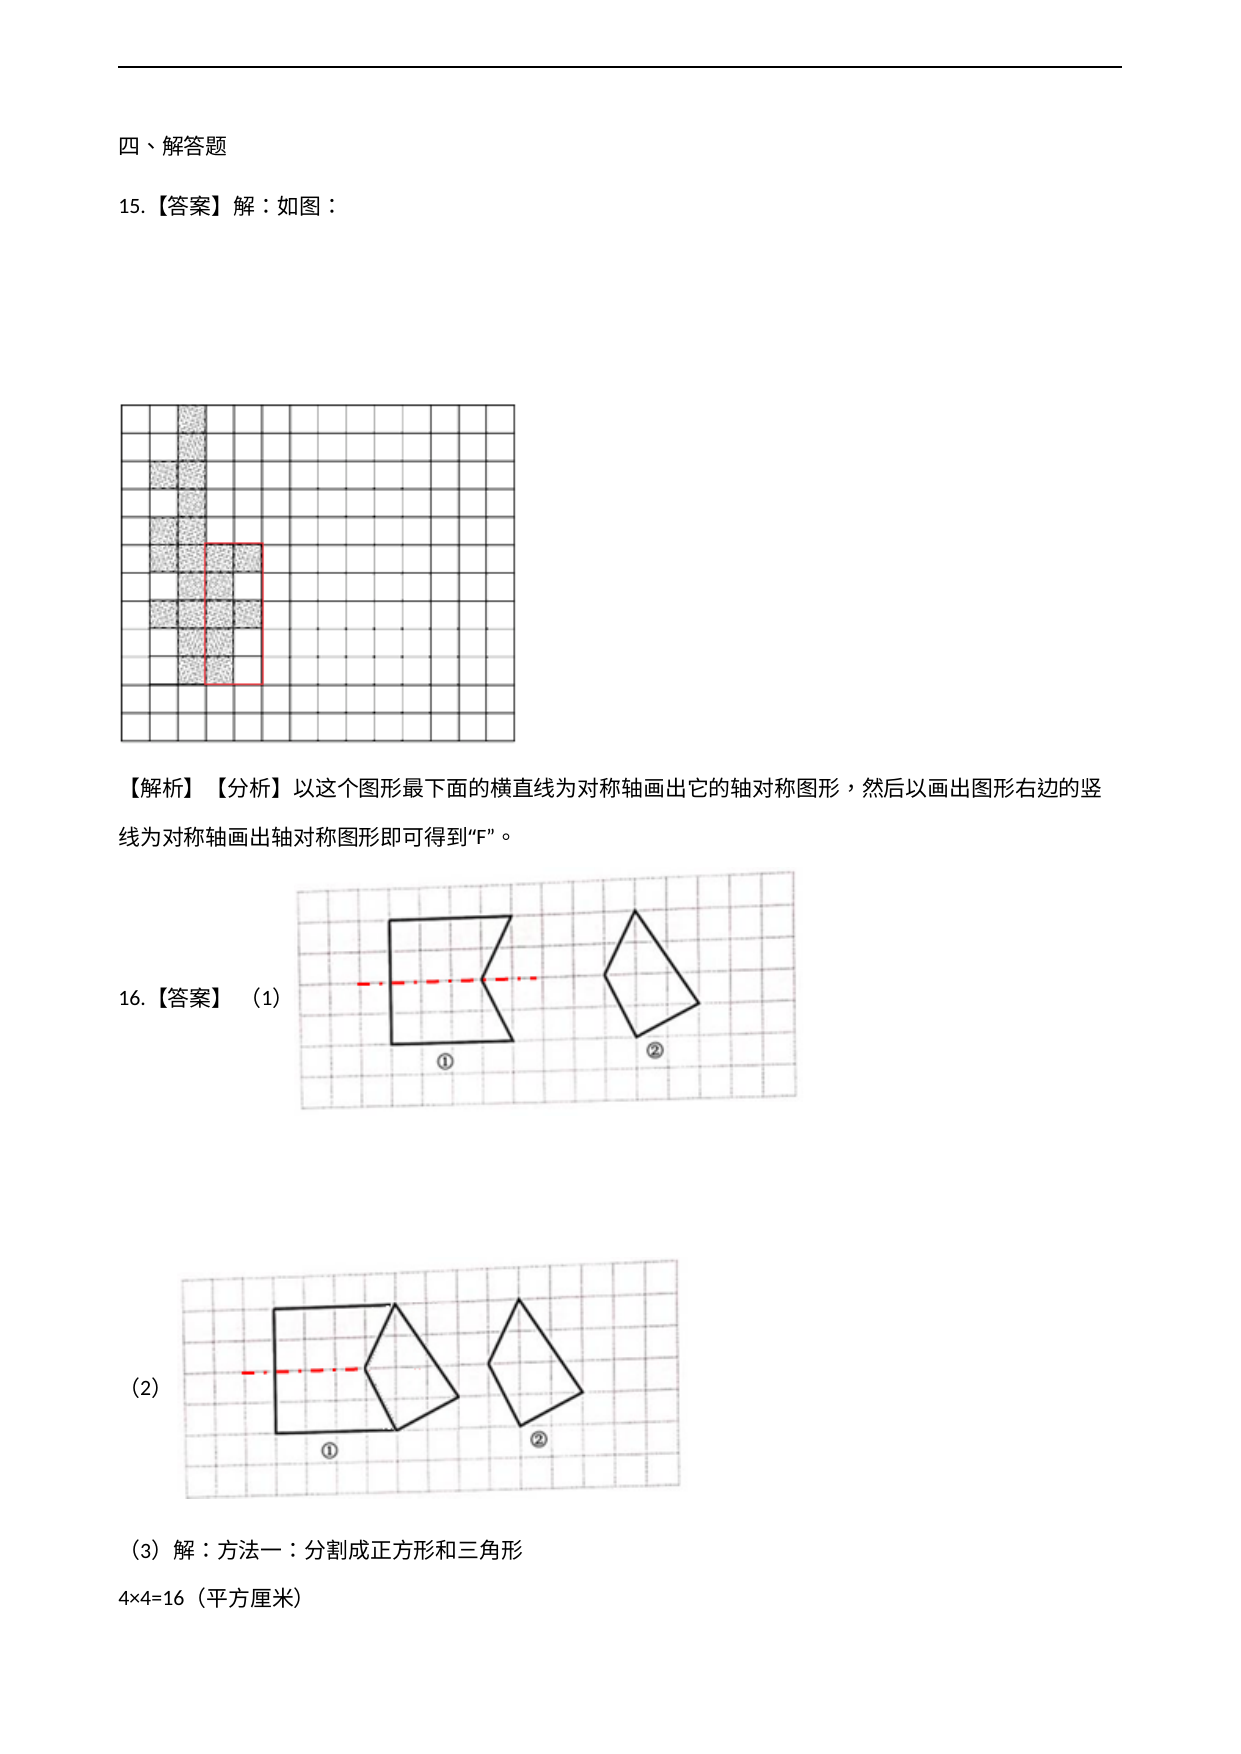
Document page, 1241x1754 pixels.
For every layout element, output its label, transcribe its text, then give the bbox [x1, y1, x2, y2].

picture [118, 400, 531, 748]
text 4×4=16（平方厘米） [118, 1581, 1122, 1614]
picture [173, 1257, 689, 1499]
text 四、解答题 [118, 129, 1122, 162]
picture [293, 867, 804, 1116]
text 【解析】【分析】以这个图形最下面的横直线为对称轴画出它的轴对称图形，然后以画出图形右边的竖线为对称轴画出轴对称图形即可得到“F”。 [118, 771, 1122, 853]
